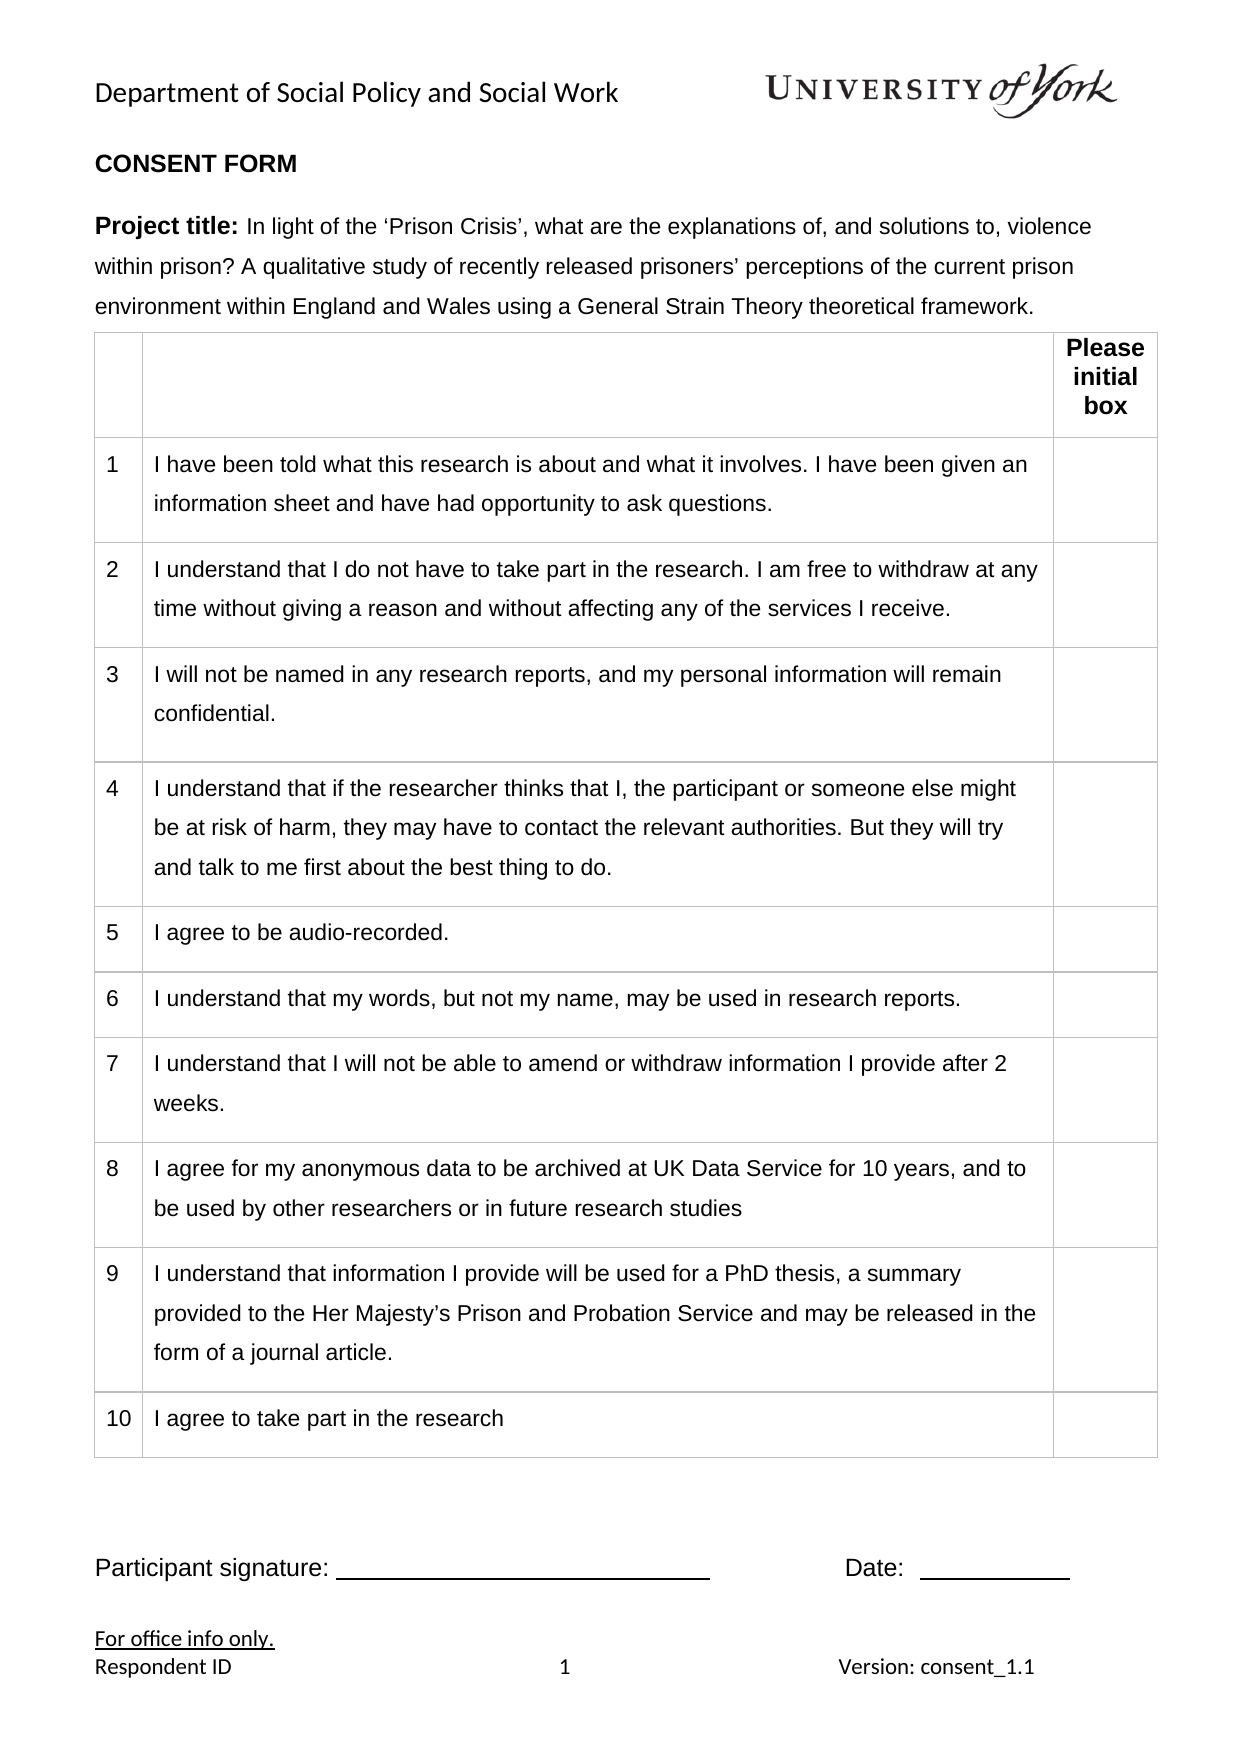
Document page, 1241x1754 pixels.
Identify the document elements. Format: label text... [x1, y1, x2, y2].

table_cell I understand that if the researcher thinks that I, the participant or someone else might be at risk of harm, they may have to contact the relevant authorities. But they will try and talk to me first about the best thing to do. [143, 763, 1053, 906]
table_cell 1 [95, 438, 142, 542]
table_cell [1054, 438, 1157, 542]
table_cell 2 [95, 543, 142, 647]
table_cell [1054, 973, 1157, 1037]
table_cell [1054, 907, 1157, 971]
table_cell [1054, 648, 1157, 761]
table_cell [1054, 1038, 1157, 1142]
table_cell I understand that information I provide will be used for a PhD thesis, a summary provided to the Her Majesty’s Prison and Probation Service and may be released in the form of a journal article. [143, 1248, 1053, 1391]
table_cell 9 [95, 1248, 142, 1391]
table_cell [1054, 1248, 1157, 1391]
table_cell [1054, 1393, 1157, 1457]
table_cell I agree to be audio-recorded. [143, 907, 1053, 971]
table_cell I agree to take part in the research [143, 1393, 1053, 1457]
table_cell 3 [95, 648, 142, 761]
table_cell 10 [95, 1393, 142, 1457]
table_cell 7 [95, 1038, 142, 1142]
table_cell I understand that I do not have to take part in the research. I am free to withdraw at any time without giving a reason and without affecting any of the services I receive. [143, 543, 1053, 647]
table_cell [1054, 1143, 1157, 1247]
table_cell I will not be named in any research reports, and my personal information will remain confidential. [143, 648, 1053, 761]
table_cell [1054, 763, 1157, 906]
text Project title: In light of the ‘Prison Crisis’, what are the explanations of, and solutions to, violence within prison? A qualitative study of recently released prisoners’ perceptions of the current prison environment within England and Wales using a General Strain Theory theoretical framework. [94, 211, 1146, 319]
table_header [95, 333, 142, 437]
table_header Please initial box [1054, 333, 1157, 437]
table_cell 4 [95, 763, 142, 906]
text Participant signature: Date: [94, 1553, 1146, 1582]
table_cell I have been told what this research is about and what it involves. I have been given an information sheet and have had opportunity to ask questions. [143, 438, 1053, 542]
table_cell 6 [95, 973, 142, 1037]
table_header [143, 333, 1053, 437]
text CONSENT FORM [94, 118, 1146, 178]
table_cell I agree for my anonymous data to be archived at UK Data Service for 10 years, and to be used by other researchers or in future research studies [143, 1143, 1053, 1247]
table_cell 5 [95, 907, 142, 971]
table_cell [1054, 543, 1157, 647]
table_cell I understand that my words, but not my name, may be used in research reports. [143, 973, 1053, 1037]
table_cell I understand that I will not be able to amend or withdraw information I provide after 2 weeks. [143, 1038, 1053, 1142]
table_cell 8 [95, 1143, 142, 1247]
picture [764, 63, 1118, 118]
